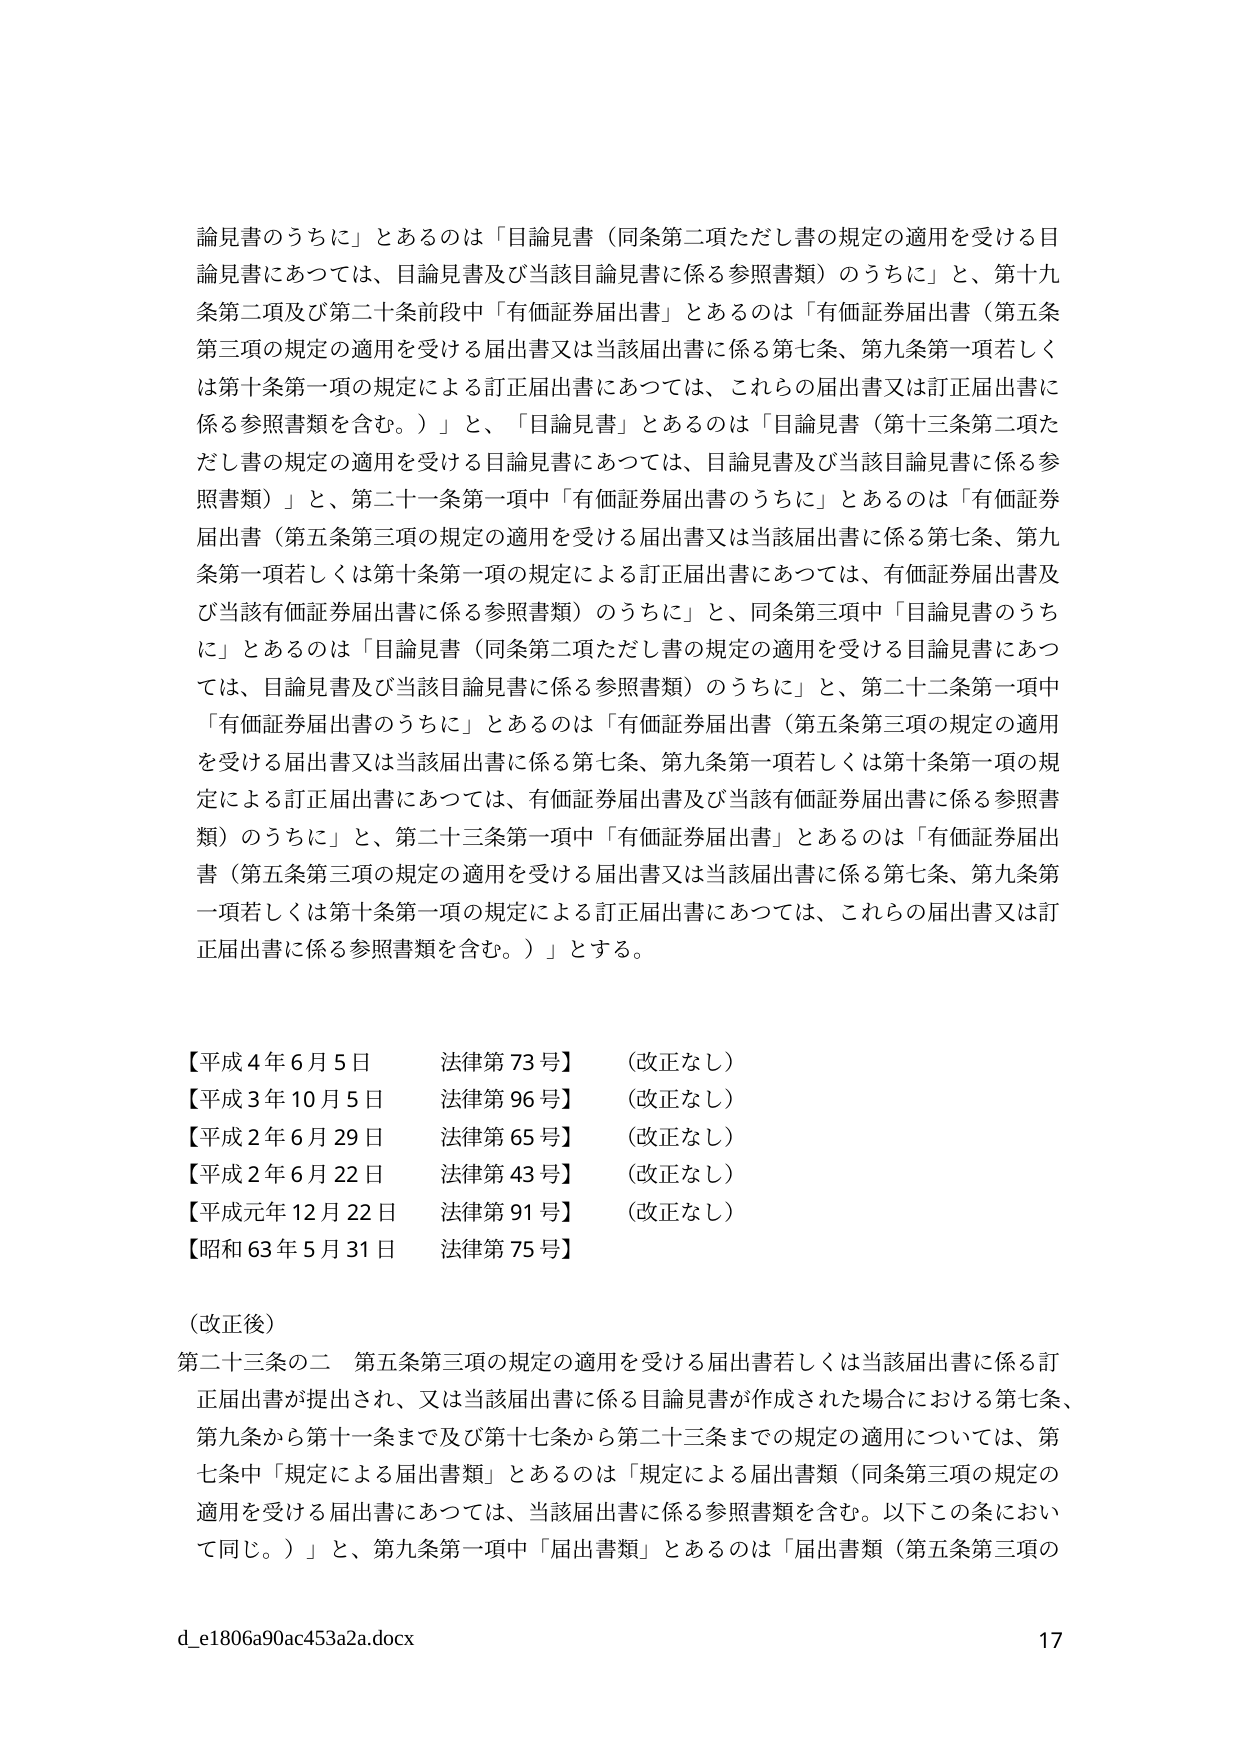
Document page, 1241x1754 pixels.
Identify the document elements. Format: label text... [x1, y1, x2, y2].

text 【昭和63年5月31日 法律第75号】 [177, 1229, 1063, 1267]
text 【平成2年6月22日 法律第43号】 （改正なし） [177, 1154, 1063, 1192]
text 【平成2年6月29日 法律第65号】 （改正なし） [177, 1117, 1063, 1154]
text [177, 217, 1063, 967]
text 【平成3年10月5日 法律第96号】 （改正なし） [177, 1079, 1063, 1117]
text 【平成4年6月5日 法律第73号】 （改正なし） [177, 1042, 1063, 1079]
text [177, 1342, 1063, 1567]
text 【平成元年12月22日 法律第91号】 （改正なし） [177, 1192, 1063, 1229]
text （改正後） [177, 1304, 1063, 1342]
